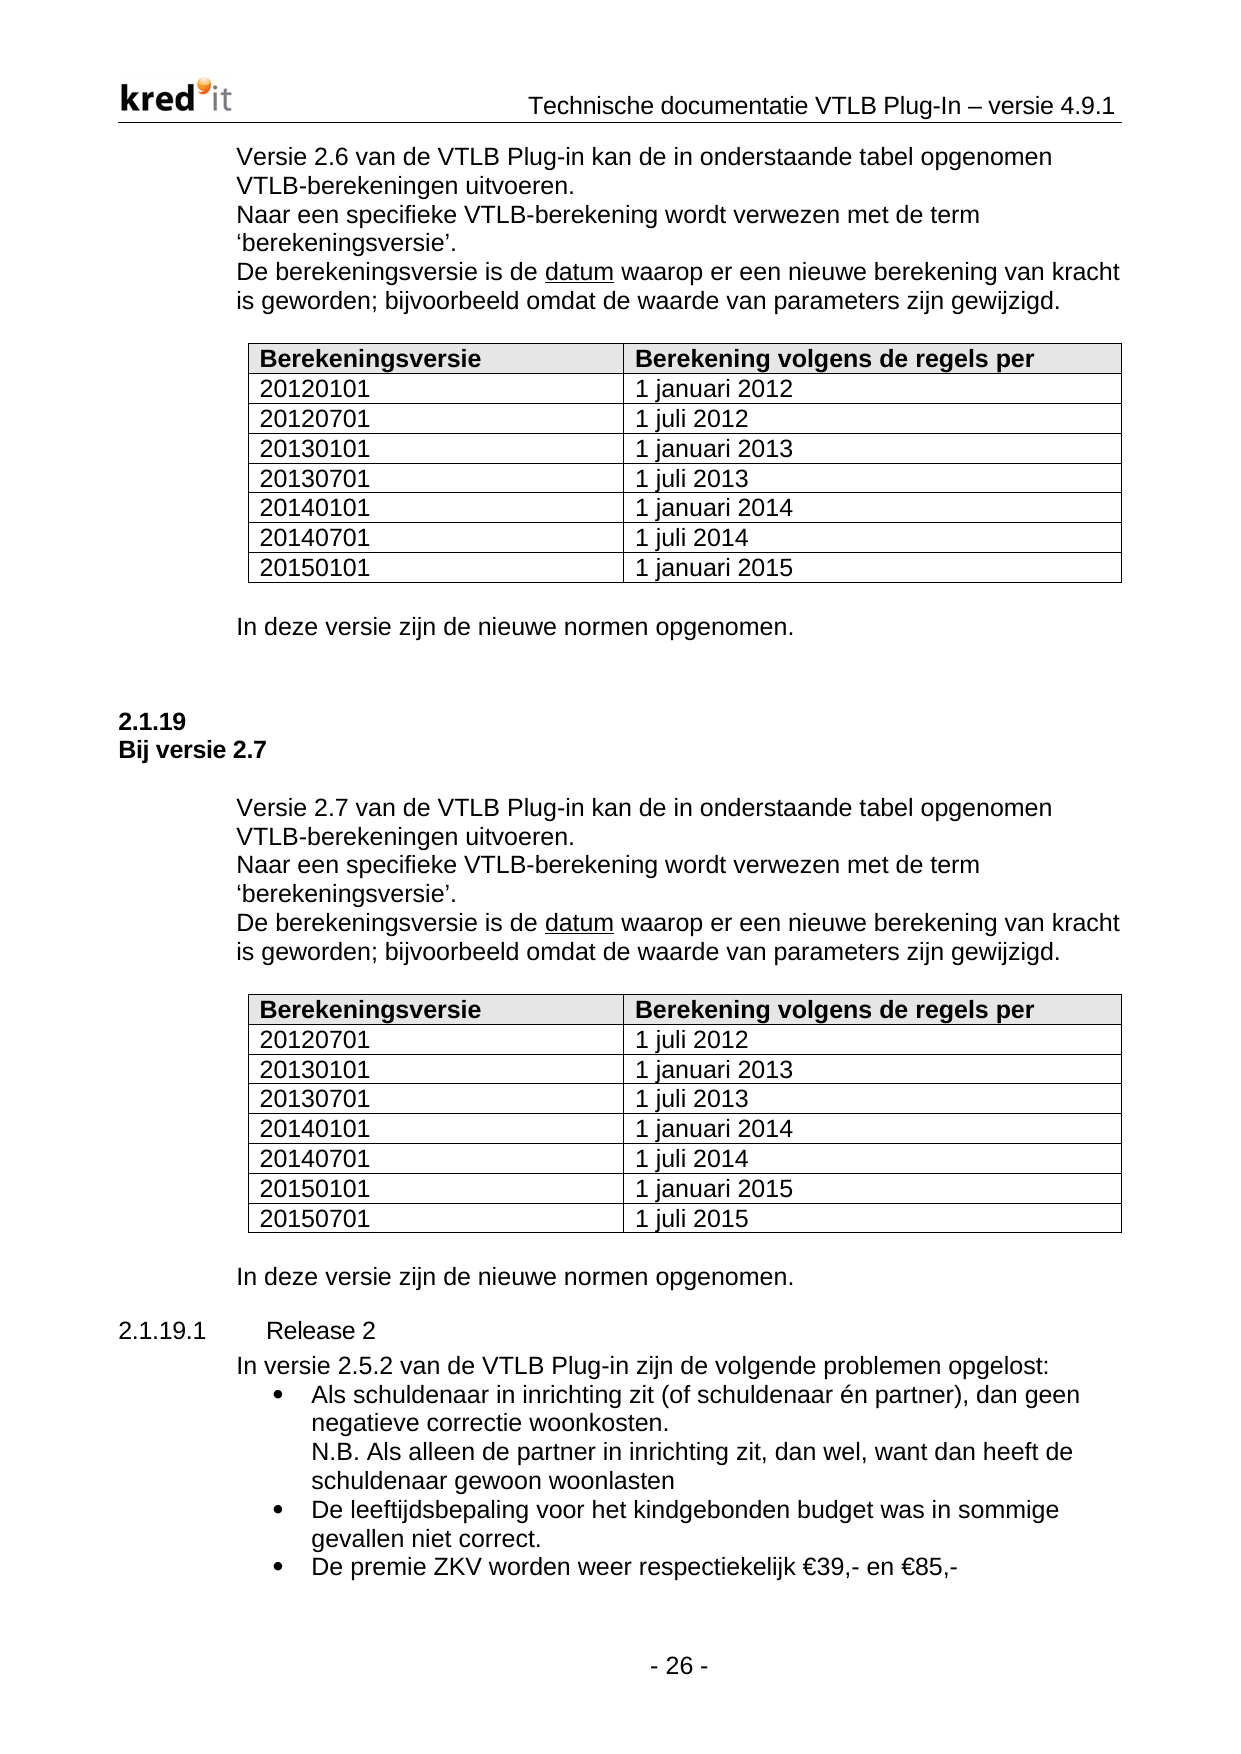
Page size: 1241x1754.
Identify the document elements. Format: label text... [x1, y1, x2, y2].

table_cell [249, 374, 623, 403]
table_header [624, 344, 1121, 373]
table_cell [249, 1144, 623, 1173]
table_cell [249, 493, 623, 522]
list De leeftijdsbepaling voor het kindgebonden budget was in sommige gevallen niet correct. [274, 1495, 1122, 1552]
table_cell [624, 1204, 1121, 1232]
list De premie ZKV worden weer respectiekelijk €39,- en €85,- [274, 1552, 1122, 1581]
text Versie 2.6 van de VTLB Plug-in kan de in onderstaande tabel opgenomen VTLB-berekeningen uitvoeren. [236, 142, 1122, 199]
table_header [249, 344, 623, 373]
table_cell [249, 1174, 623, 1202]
text Versie 2.7 van de VTLB Plug-in kan de in onderstaande tabel opgenomen VTLB-berekeningen uitvoeren. [236, 793, 1122, 850]
text N.B. Als alleen de partner in inrichting zit, dan wel, want dan heeft de schuldenaar gewoon woonlasten [311, 1437, 1122, 1495]
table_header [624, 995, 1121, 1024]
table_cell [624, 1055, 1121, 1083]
text De berekeningsversie is de datum waarop er een nieuwe berekening van kracht is geworden; bijvoorbeeld omdat de waarde van parameters zijn gewijzigd. [236, 908, 1122, 965]
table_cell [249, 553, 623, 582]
list Als schuldenaar in inrichting zit (of schuldenaar én partner), dan geen negatieve correctie woonkosten. [274, 1379, 1122, 1437]
text In deze versie zijn de nieuwe normen opgenomen. [236, 1262, 1122, 1291]
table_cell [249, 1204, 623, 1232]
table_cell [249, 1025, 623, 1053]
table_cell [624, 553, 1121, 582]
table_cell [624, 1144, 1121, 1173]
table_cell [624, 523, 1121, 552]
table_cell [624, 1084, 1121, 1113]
picture [118, 73, 234, 115]
text In deze versie zijn de nieuwe normen opgenomen. [236, 611, 1122, 640]
text In versie 2.5.2 van de VTLB Plug-in zijn de volgende problemen opgelost: [236, 1351, 1122, 1379]
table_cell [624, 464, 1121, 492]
text Naar een specifieke VTLB-berekening wordt verwezen met de term ‘berekeningsversie’. [236, 850, 1122, 908]
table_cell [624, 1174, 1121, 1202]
text Naar een specifieke VTLB-berekening wordt verwezen met de term ‘berekeningsversie’. [236, 199, 1122, 257]
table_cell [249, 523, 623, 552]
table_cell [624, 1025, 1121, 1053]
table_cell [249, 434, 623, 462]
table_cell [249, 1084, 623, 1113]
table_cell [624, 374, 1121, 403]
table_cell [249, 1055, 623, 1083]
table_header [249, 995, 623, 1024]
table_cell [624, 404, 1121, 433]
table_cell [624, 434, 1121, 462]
subtitle Release 2 [118, 1316, 1122, 1344]
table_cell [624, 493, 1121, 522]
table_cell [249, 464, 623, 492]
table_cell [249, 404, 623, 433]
text De berekeningsversie is de datum waarop er een nieuwe berekening van kracht is geworden; bijvoorbeeld omdat de waarde van parameters zijn gewijzigd. [236, 257, 1122, 314]
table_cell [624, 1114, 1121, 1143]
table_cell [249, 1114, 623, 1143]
subtitle Bij versie 2.7 [118, 706, 1122, 764]
